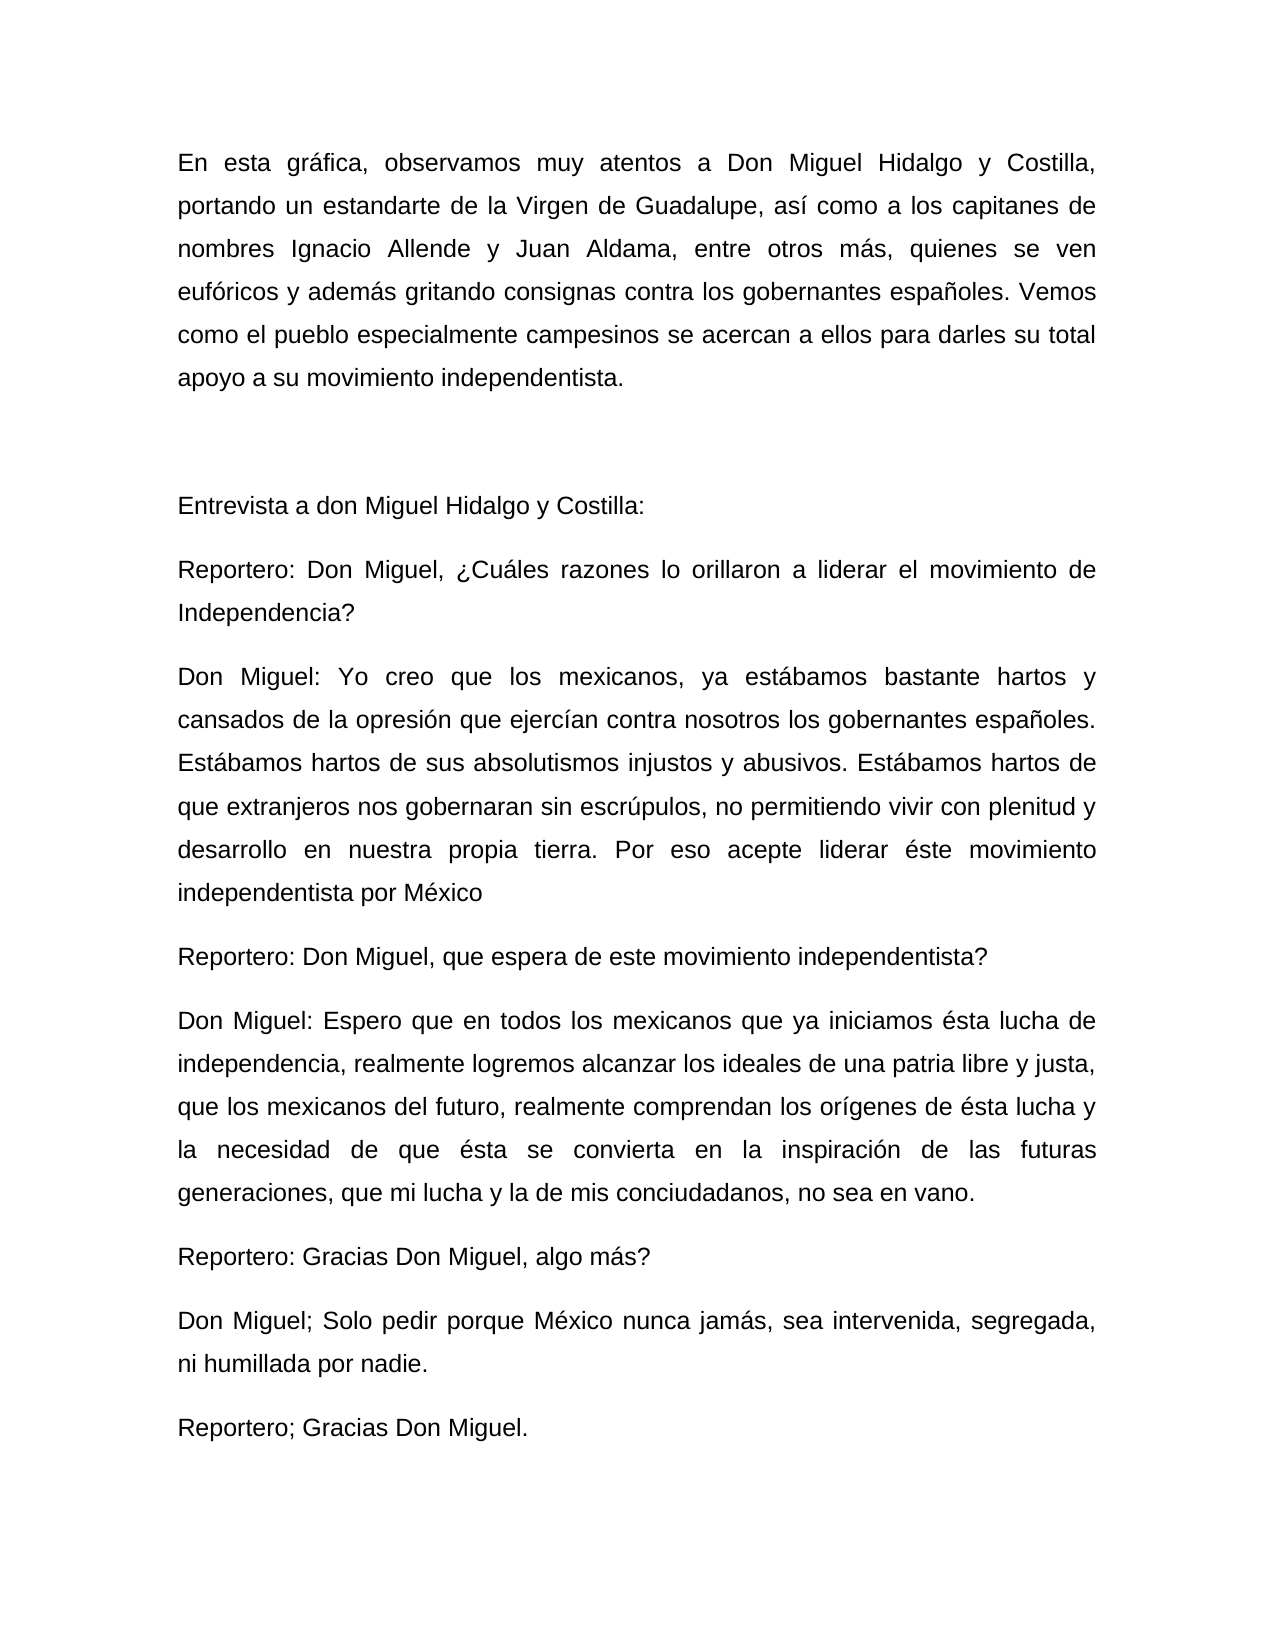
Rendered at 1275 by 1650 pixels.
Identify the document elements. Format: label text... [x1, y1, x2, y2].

text Reportero: Gracias Don Miguel, algo más? [177, 1242, 1098, 1271]
text Don Miguel: Espero que en todos los mexicanos que ya iniciamos ésta lucha de independencia, realmente logremos alcanzar los ideales de una patria libre y justa, que los mexicanos del futuro, realmente comprendan los orígenes de ésta lucha y la necesidad de que ésta se convierta en la inspiración de las futuras generaciones, que mi lucha y la de mis conciudadanos, no sea en vano. [177, 1006, 1098, 1207]
text En esta gráfica, observamos muy atentos a Don Miguel Hidalgo y Costilla, portando un estandarte de la Virgen de Guadalupe, así como a los capitanes de nombres Ignacio Allende y Juan Aldama, entre otros más, quienes se ven eufóricos y además gritando consignas contra los gobernantes españoles. Vemos como el pueblo especialmente campesinos se acercan a ellos para darles su total apoyo a su movimiento independentista. [177, 148, 1098, 392]
text Entrevista a don Miguel Hidalgo y Costilla: [177, 491, 1098, 520]
text Don Miguel: Yo creo que los mexicanos, ya estábamos bastante hartos y cansados de la opresión que ejercían contra nosotros los gobernantes españoles. Estábamos hartos de sus absolutismos injustos y abusivos. Estábamos hartos de que extranjeros nos gobernaran sin escrúpulos, no permitiendo vivir con plenitud y desarrollo en nuestra propia tierra. Por eso acepte liderar éste movimiento independentista por México [177, 662, 1098, 907]
text Don Miguel; Solo pedir porque México nunca jamás, sea intervenida, segregada, ni humillada por nadie. [177, 1306, 1098, 1378]
text Reportero: Don Miguel, ¿Cuáles razones lo orillaron a liderar el movimiento de Independencia? [177, 555, 1098, 627]
text Reportero; Gracias Don Miguel. [177, 1413, 1098, 1442]
text Reportero: Don Miguel, que espera de este movimiento independentista? [177, 942, 1098, 971]
